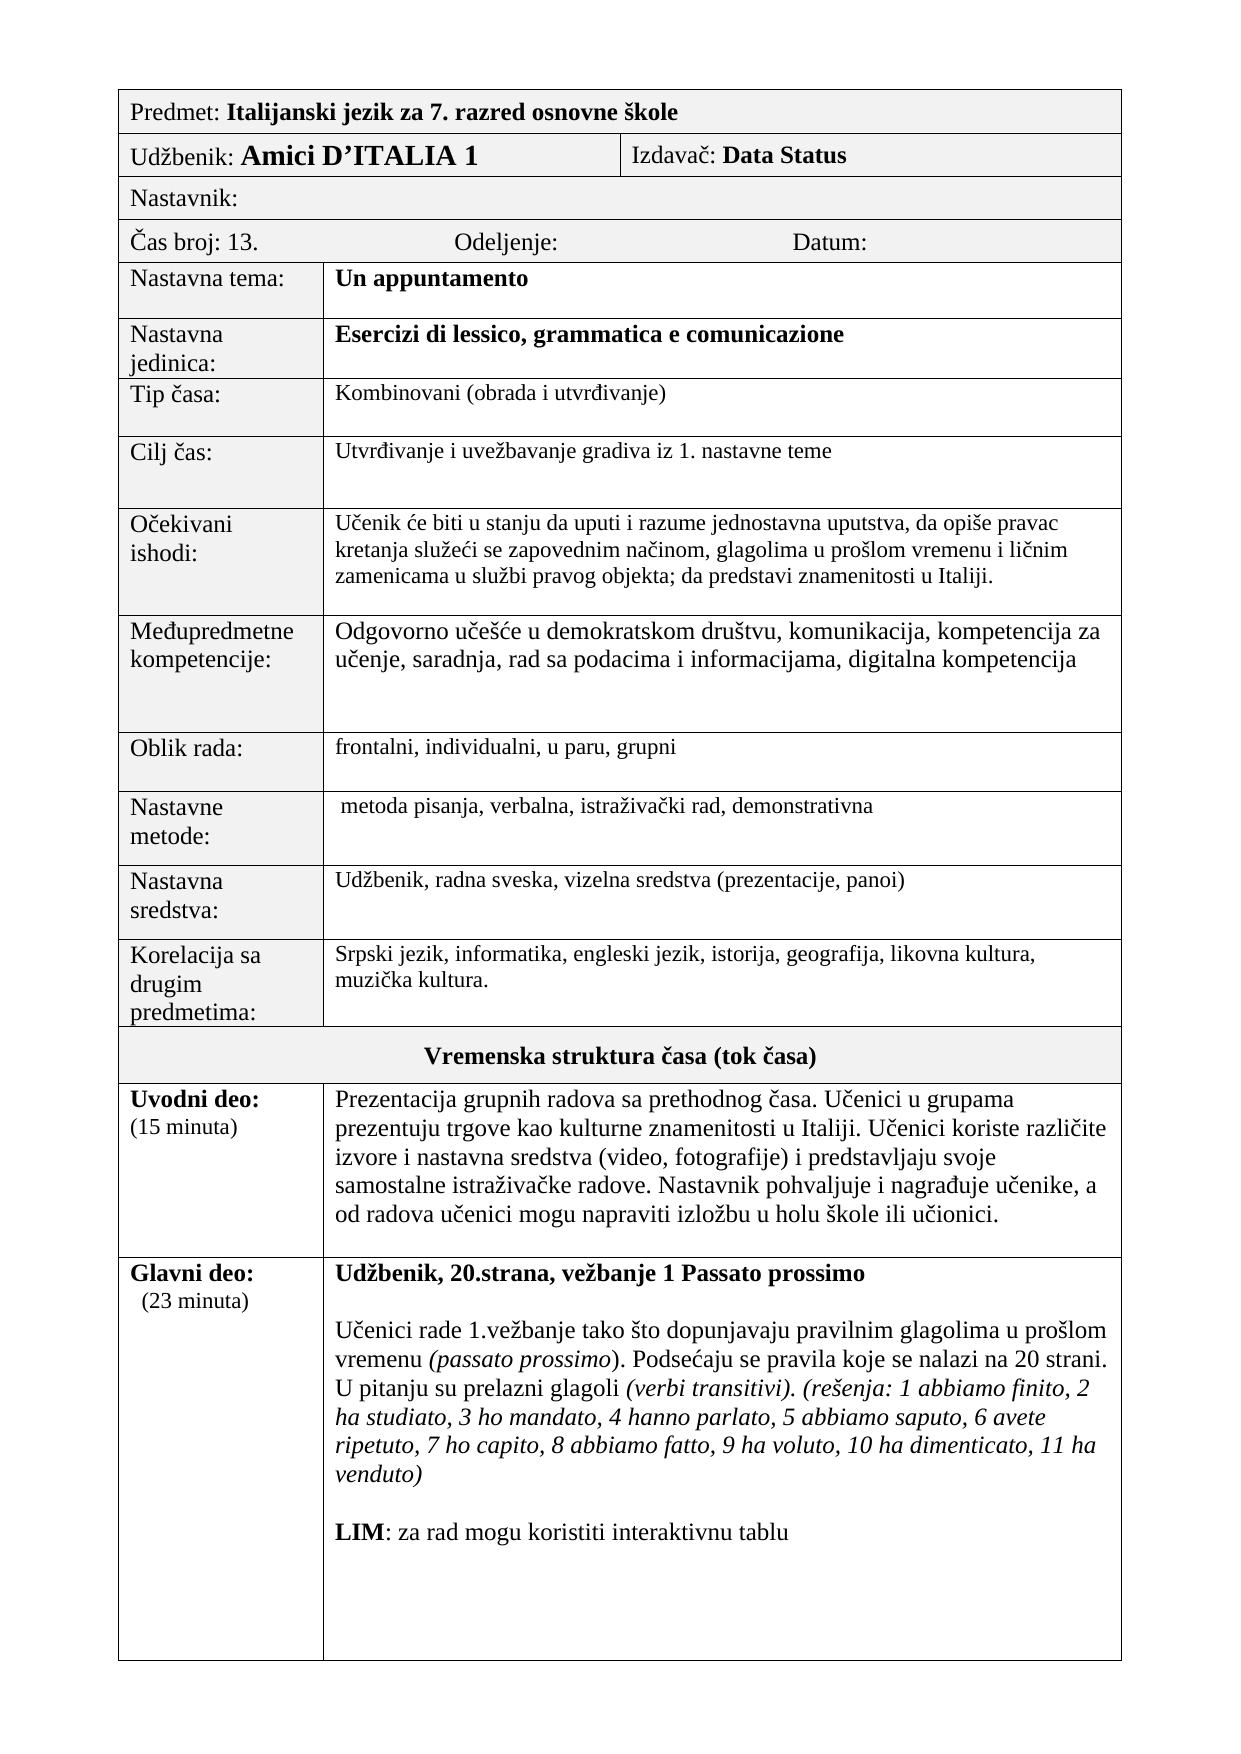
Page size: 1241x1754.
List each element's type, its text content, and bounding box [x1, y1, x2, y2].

table_cell Međupredmetne kompetencije: [119, 616, 323, 732]
table_cell Nastavna tema: [119, 263, 323, 318]
table_cell Kombinovani (obrada i utvrđivanje) [324, 379, 1121, 436]
table_cell Utvrđivanje i uvežbavanje gradiva iz 1. nastavne teme [324, 437, 1121, 508]
table_cell Nastavna sredstva: [119, 866, 323, 939]
table_cell Oblik rada: [119, 733, 323, 791]
table_cell Očekivani ishodi: [119, 509, 323, 615]
table_cell Esercizi di lessico, grammatica e comunicazione [324, 319, 1121, 378]
table_cell metoda pisanja, verbalna, istraživački rad, demonstrativna [324, 792, 1121, 865]
table_cell Korelacija sa drugim predmetima: [119, 940, 323, 1026]
table_cell frontalni, individualni, u paru, grupni [324, 733, 1121, 791]
table_cell Odeljenje: [443, 220, 781, 262]
table_cell Datum: [781, 220, 1121, 262]
table_cell Nastavnik: [119, 177, 1121, 219]
table_cell Tip časa: [119, 379, 323, 436]
table_cell Odgovorno učešće u demokratskom društvu, komunikacija, kompetencija za učenje, saradnja, rad sa podacima i informacijama, digitalna kompetencija [324, 616, 1121, 732]
table_cell Izdavač: Data Status [621, 134, 1121, 176]
table_cell Čas broj: 13. [119, 220, 443, 262]
table_cell Uvodni deo: (15 minuta) [119, 1084, 323, 1257]
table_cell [324, 1258, 1121, 1660]
table_cell Udžbenik: Amici D’ITALIA 1 [119, 134, 620, 176]
table_cell Srpski jezik, informatika, engleski jezik, istorija, geografija, likovna kultura, muzička kultura. [324, 940, 1121, 1026]
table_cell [119, 1258, 323, 1660]
table_cell Nastavna jedinica: [119, 319, 323, 378]
table_cell Udžbenik, radna sveska, vizelna sredstva (prezentacije, panoi) [324, 866, 1121, 939]
table_cell Cilj čas: [119, 437, 323, 508]
table_cell Vremenska struktura časa (tok časa) [119, 1027, 1121, 1083]
table_cell Prezentacija grupnih radova sa prethodnog časa. Učenici u grupama prezentuju trgove kao kulturne znamenitosti u Italiji. Učenici koriste različite izvore i nastavna sredstva (video, fotografije) i predstavljaju svoje samostalne istraživačke radove. Nastavnik pohvaljuje i nagrađuje učenike, a od radova učenici mogu napraviti izložbu u holu škole ili učionici. [324, 1084, 1121, 1257]
table_cell Nastavne metode: [119, 792, 323, 865]
table_cell Un appuntamento [324, 263, 1121, 318]
table_header Predmet: Italijanski jezik za 7. razred osnovne škole [119, 90, 1121, 132]
table_cell Učenik će biti u stanju da uputi i razume jednostavna uputstva, da opiše pravac kretanja služeći se zapovednim načinom, glagolima u prošlom vremenu i ličnim zamenicama u službi pravog objekta; da predstavi znamenitosti u Italiji. [324, 509, 1121, 615]
